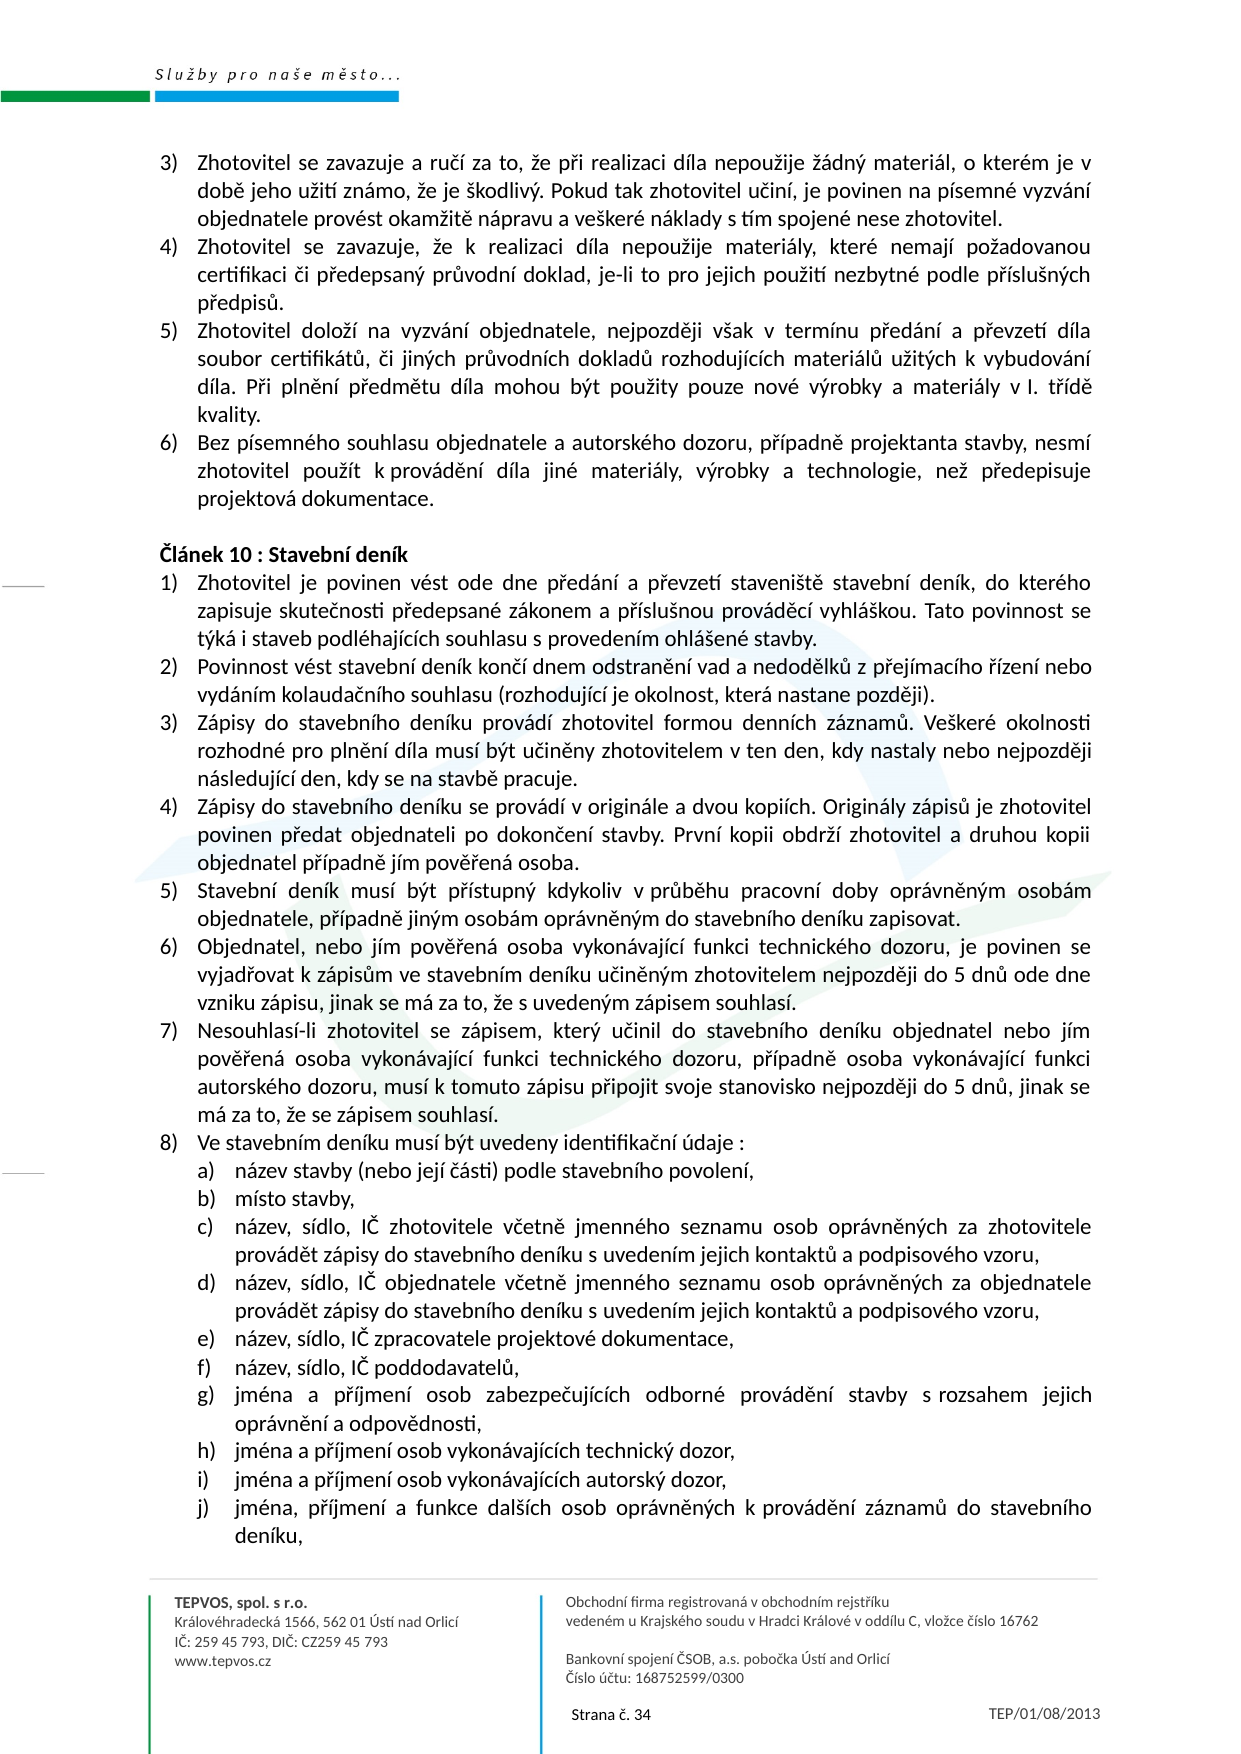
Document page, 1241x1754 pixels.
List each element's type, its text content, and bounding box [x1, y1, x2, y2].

text Článek 10 : Stavební deník [159, 540, 1092, 568]
list jména a příjmení osob zabezpečujících odborné provádění stavby s rozsahem jejich oprávnění a odpovědnosti, [197, 1381, 1092, 1437]
list jména, příjmení a funkce dalších osob oprávněných k provádění záznamů do stavebního deníku, [197, 1493, 1092, 1549]
list Zhotovitel se zavazuje, že k realizaci díla nepoužije materiály, které nemají požadovanou certifikaci či předepsaný průvodní doklad, je-li to pro jejich použití nezbytné podle příslušných předpisů. [159, 232, 1092, 316]
list název, sídlo, IČ zhotovitele včetně jmenného seznamu osob oprávněných za zhotovitele provádět zápisy do stavebního deníku s uvedením jejich kontaktů a podpisového vzoru, [197, 1212, 1092, 1268]
list Stavební deník musí být přístupný kdykoliv v průběhu pracovní doby oprávněným osobám objednatele, případně jiným osobám oprávněným do stavebního deníku zapisovat. [159, 876, 1092, 932]
list název stavby (nebo její části) podle stavebního povolení, [197, 1156, 1092, 1184]
list Zhotovitel doloží na vyzvání objednatele, nejpozději však v termínu předání a převzetí díla soubor certifikátů, či jiných průvodních dokladů rozhodujících materiálů užitých k vybudování díla. Při plnění předmětu díla mohou být použity pouze nové výrobky a materiály v I. třídě kvality. [159, 316, 1092, 428]
picture [0, 0, 1241, 1754]
list jména a příjmení osob vykonávajících technický dozor, [197, 1437, 1092, 1465]
list název, sídlo, IČ zpracovatele projektové dokumentace, [197, 1324, 1092, 1353]
list Bez písemného souhlasu objednatele a autorského dozoru, případně projektanta stavby, nesmí zhotovitel použít k provádění díla jiné materiály, výrobky a technologie, než předepisuje projektová dokumentace. [159, 428, 1092, 512]
text 8) Ve stavebním deníku musí být uvedeny identifikační údaje : [159, 1128, 1092, 1156]
list Povinnost vést stavební deník končí dnem odstranění vad a nedodělků z přejímacího řízení nebo vydáním kolaudačního souhlasu (rozhodující je okolnost, která nastane později). [159, 652, 1092, 708]
list jména a příjmení osob vykonávajících autorský dozor, [197, 1465, 1092, 1493]
list místo stavby, [197, 1184, 1092, 1212]
list Zápisy do stavebního deníku se provádí v originále a dvou kopiích. Originály zápisů je zhotovitel povinen předat objednateli po dokončení stavby. První kopii obdrží zhotovitel a druhou kopii objednatel případně jím pověřená osoba. [159, 792, 1092, 876]
list Zápisy do stavebního deníku provádí zhotovitel formou denních záznamů. Veškeré okolnosti rozhodné pro plnění díla musí být učiněny zhotovitelem v ten den, kdy nastaly nebo nejpozději následující den, kdy se na stavbě pracuje. [159, 708, 1092, 792]
list Zhotovitel se zavazuje a ručí za to, že při realizaci díla nepoužije žádný materiál, o kterém je v době jeho užití známo, že je škodlivý. Pokud tak zhotovitel učiní, je povinen na písemné vyzvání objednatele provést okamžitě nápravu a veškeré náklady s tím spojené nese zhotovitel. [159, 148, 1092, 232]
list Zhotovitel je povinen vést ode dne předání a převzetí staveniště stavební deník, do kterého zapisuje skutečnosti předepsané zákonem a příslušnou prováděcí vyhláškou. Tato povinnost se týká i staveb podléhajících souhlasu s provedením ohlášené stavby. [159, 568, 1092, 652]
list Objednatel, nebo jím pověřená osoba vykonávající funkci technického dozoru, je povinen se vyjadřovat k zápisům ve stavebním deníku učiněným zhotovitelem nejpozději do 5 dnů ode dne vzniku zápisu, jinak se má za to, že s uvedeným zápisem souhlasí. [159, 932, 1092, 1016]
text 7) Nesouhlasí-li zhotovitel se zápisem, který učinil do stavebního deníku objednatel nebo jím pověřená osoba vykonávající funkci technického dozoru, případně osoba vykonávající funkci autorského dozoru, musí k tomuto zápisu připojit svoje stanovisko nejpozději do 5 dnů, jinak se má za to, že se zápisem souhlasí. [159, 1016, 1092, 1128]
list název, sídlo, IČ poddodavatelů, [197, 1353, 1092, 1381]
list název, sídlo, IČ objednatele včetně jmenného seznamu osob oprávněných za objednatele provádět zápisy do stavebního deníku s uvedením jejich kontaktů a podpisového vzoru, [197, 1268, 1092, 1324]
